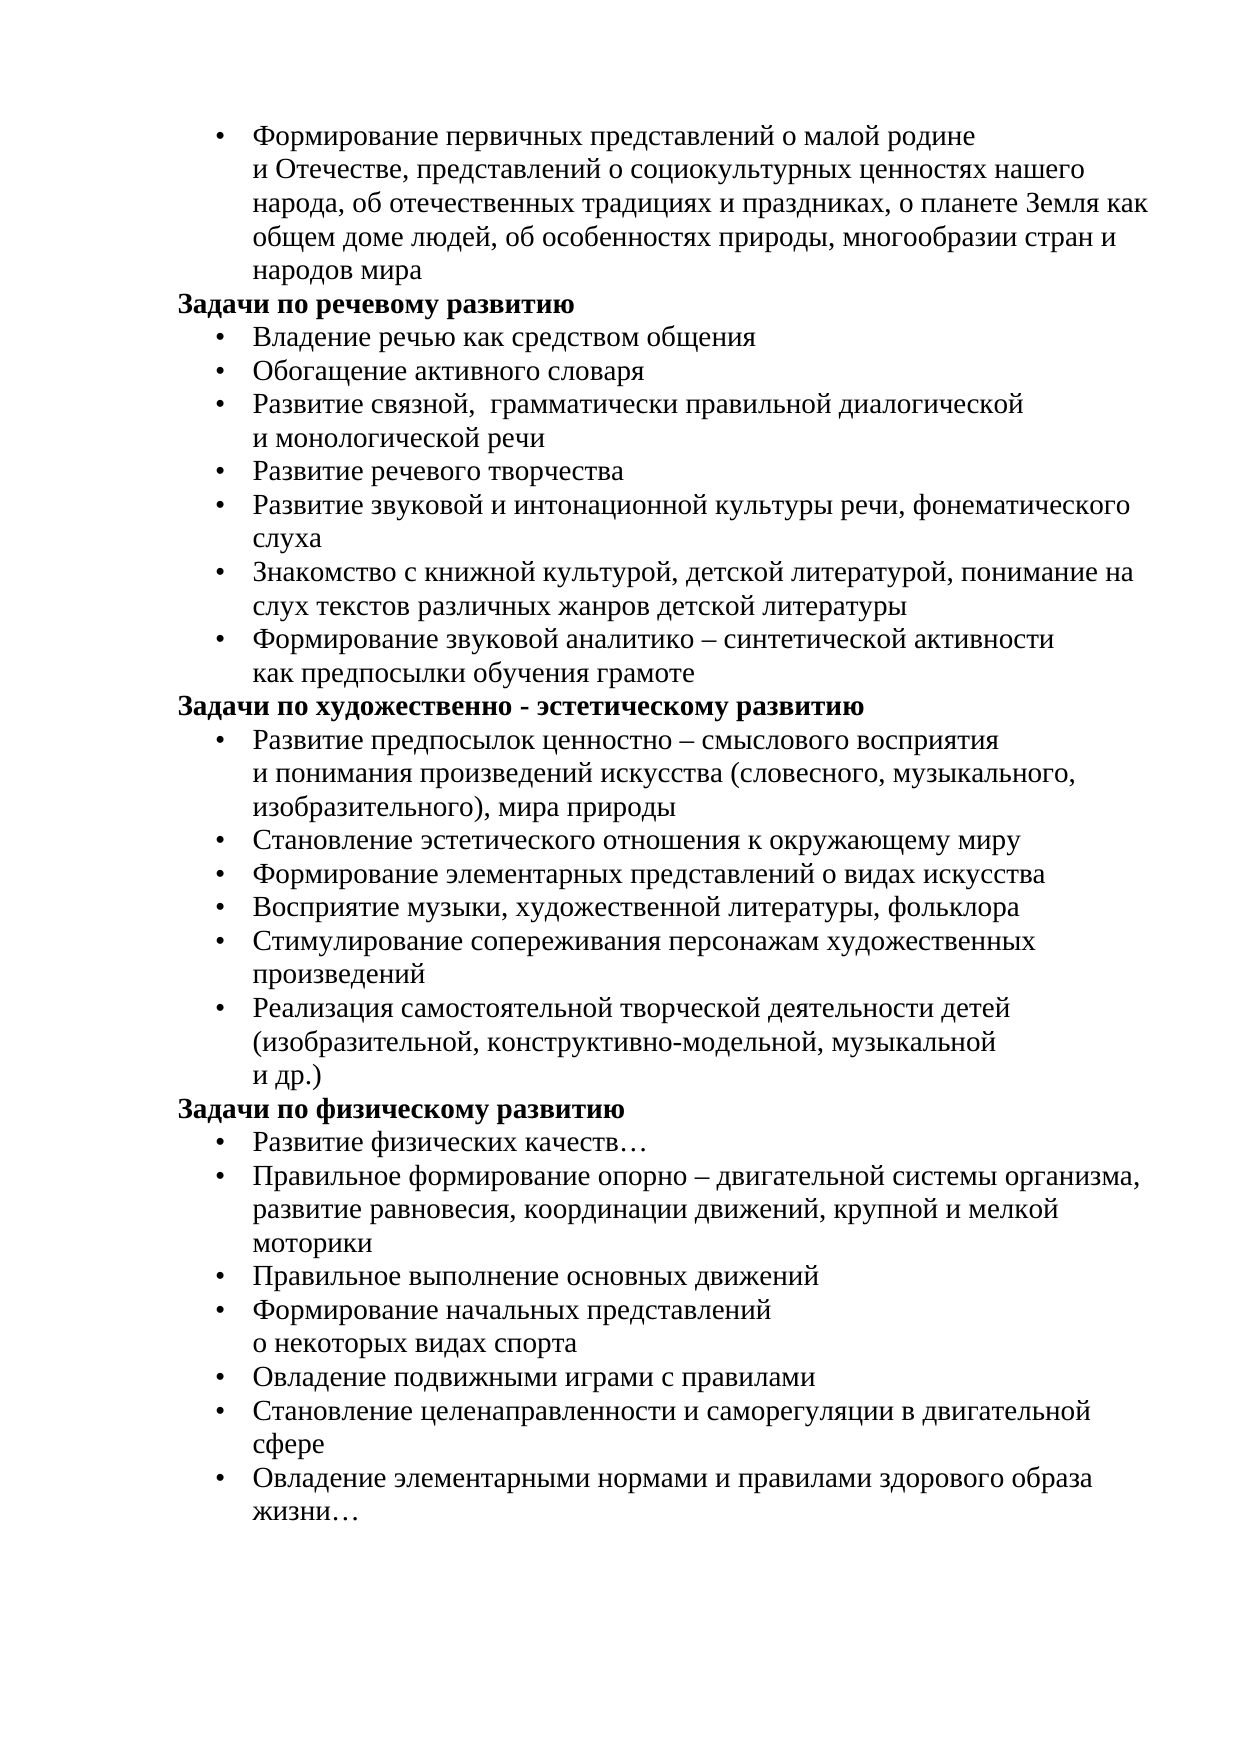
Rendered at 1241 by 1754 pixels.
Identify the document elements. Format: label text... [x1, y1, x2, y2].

list Формирование начальных представлений о некоторых видах спорта [215, 1292, 1152, 1359]
list Развитие связной, грамматически правильной диалогической и монологической речи [215, 386, 1152, 453]
list Владение речью как средством общения [215, 319, 1152, 353]
list Стимулирование сопереживания персонажам художественных произведений [215, 923, 1152, 990]
list Становление эстетического отношения к окружающему миру [215, 822, 1152, 856]
list Развитие предпосылок ценностно – смыслового восприятия и понимания произведений искусства (словесного, музыкального, изобразительного), мира природы [215, 722, 1152, 822]
list Развитие речевого творчества [215, 453, 1152, 487]
list Овладение подвижными играми с правилами [215, 1359, 1152, 1393]
text Задачи по физическому развитию [177, 1091, 1152, 1124]
list Обогащение активного словаря [215, 353, 1152, 386]
list Овладение элементарными нормами и правилами здорового образа жизни… [215, 1460, 1152, 1527]
list Развитие звуковой и интонационной культуры речи, фонематического слуха [215, 487, 1152, 554]
list Развитие физических качеств… [215, 1124, 1152, 1158]
list Формирование первичных представлений о малой родине и Отечестве, представлений о социокультурных ценностях нашего народа, об отечественных традициях и праздниках, о планете Земля как общем доме людей, об особенностях природы, многообразии стран и народов мира [215, 118, 1152, 286]
text Задачи по художественно - эстетическому развитию [177, 688, 1152, 722]
list Формирование звуковой аналитико – синтетической активности как предпосылки обучения грамоте [215, 621, 1152, 688]
list Знакомство с книжной культурой, детской литературой, понимание на слух текстов различных жанров детской литературы [215, 554, 1152, 621]
list Правильное выполнение основных движений [215, 1258, 1152, 1292]
text Задачи по речевому развитию [177, 286, 1152, 319]
list Становление целенаправленности и саморегуляции в двигательной сфере [215, 1393, 1152, 1460]
list Правильное формирование опорно – двигательной системы организма, развитие равновесия, координации движений, крупной и мелкой моторики [215, 1158, 1152, 1258]
list Восприятие музыки, художественной литературы, фольклора [215, 889, 1152, 923]
list Реализация самостоятельной творческой деятельности детей (изобразительной, конструктивно-модельной, музыкальной и др.) [215, 990, 1152, 1091]
list Формирование элементарных представлений о видах искусства [215, 856, 1152, 889]
